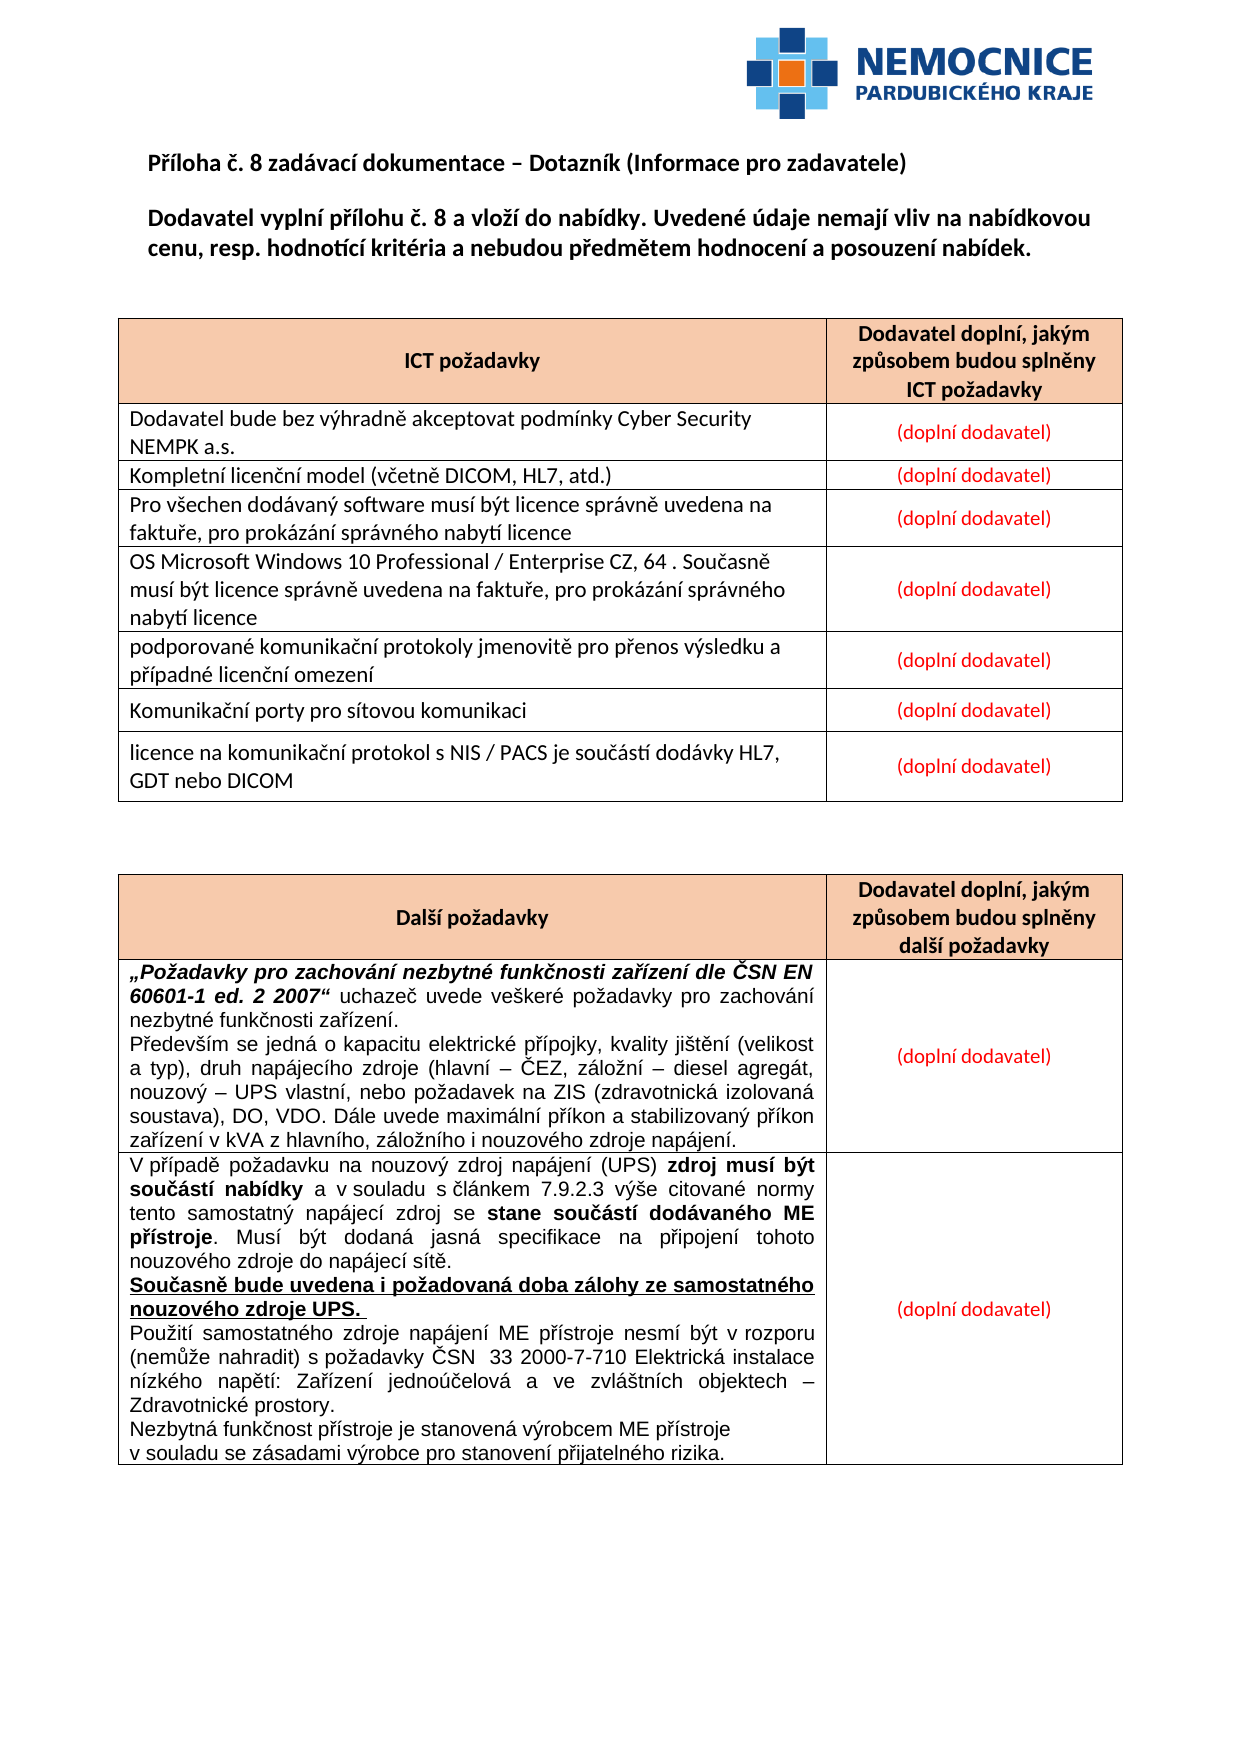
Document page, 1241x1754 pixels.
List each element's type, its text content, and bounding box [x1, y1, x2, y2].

text Dodavatel vyplní přílohu č. 8 a vloží do nabídky. Uvedené údaje nemají vliv na nabídkovou cenu, resp. hodnotící kritéria a nebudou předmětem hodnocení a posouzení nabídek. [148, 202, 1093, 263]
table_cell (doplní dodavatel) [827, 732, 1122, 801]
table_cell OS Microsoft Windows 10 Professional / Enterprise CZ, 64 . Současně musí být licence správně uvedena na faktuře, pro prokázání správného nabytí licence [119, 547, 826, 631]
table_header Další požadavky [119, 875, 826, 959]
table_cell (doplní dodavatel) [827, 960, 1122, 1152]
table_header Dodavatel doplní, jakým způsobem budou splněny ICT požadavky [827, 319, 1122, 403]
table_cell Kompletní licenční model (včetně DICOM, HL7, atd.) [119, 461, 826, 489]
table_header ICT požadavky [119, 319, 826, 403]
table_cell podporované komunikační protokoly jmenovitě pro přenos výsledku a případné licenční omezení [119, 632, 826, 688]
table_cell (doplní dodavatel) [827, 490, 1122, 546]
table_cell Dodavatel bude bez výhradně akceptovat podmínky Cyber Security NEMPK a.s. [119, 404, 826, 460]
table_cell Komunikační porty pro sítovou komunikaci [119, 689, 826, 731]
table_cell (doplní dodavatel) [827, 547, 1122, 631]
table_cell (doplní dodavatel) [827, 1153, 1122, 1464]
table_cell (doplní dodavatel) [827, 689, 1122, 731]
text Příloha č. 8 zadávací dokumentace – Dotazník (Informace pro zadavatele) [148, 148, 1093, 178]
table_cell Pro všechen dodávaný software musí být licence správně uvedena na faktuře, pro prokázání správného nabytí licence [119, 490, 826, 546]
table_header Dodavatel doplní, jakým způsobem budou splněny další požadavky [827, 875, 1122, 959]
table_cell licence na komunikační protokol s NIS / PACS je součástí dodávky HL7, GDT nebo DICOM [119, 732, 826, 801]
table_cell „Požadavky pro zachování nezbytné funkčnosti zařízení dle ČSN EN 60601-1 ed. 2 2007“ uchazeč uvede veškeré požadavky pro zachování nezbytné funkčnosti zařízení. Především se jedná o kapacitu elektrické přípojky, kvality jištění (velikost a typ), druh napájecího zdroje (hlavní – ČEZ, záložní – diesel agregát, nouzový – UPS vlastní, nebo požadavek na ZIS (zdravotnická izolovaná soustava), DO, VDO. Dále uvede maximální příkon a stabilizovaný příkon zařízení v kVA z hlavního, záložního i nouzového zdroje napájení. [119, 960, 826, 1152]
table_cell (doplní dodavatel) [827, 461, 1122, 489]
picture [745, 26, 1093, 120]
table_cell (doplní dodavatel) [827, 632, 1122, 688]
table_cell V případě požadavku na nouzový zdroj napájení (UPS) zdroj musí být součástí nabídky a v souladu s článkem 7.9.2.3 výše citované normy tento samostatný napájecí zdroj se stane součástí dodávaného ME přístroje. Musí být dodaná jasná specifikace na připojení tohoto nouzového zdroje do napájecí sítě. Současně bude uvedena i požadovaná doba zálohy ze samostatného nouzového zdroje UPS. Použití samostatného zdroje napájení ME přístroje nesmí být v rozporu (nemůže nahradit) s požadavky ČSN 33 2000-7-710 Elektrická instalace nízkého napětí: Zařízení jednoúčelová a ve zvláštních objektech – Zdravotnické prostory. Nezbytná funkčnost přístroje je stanovená výrobcem ME přístroje v souladu se zásadami výrobce pro stanovení přijatelného rizika. [119, 1153, 826, 1464]
table_cell (doplní dodavatel) [827, 404, 1122, 460]
